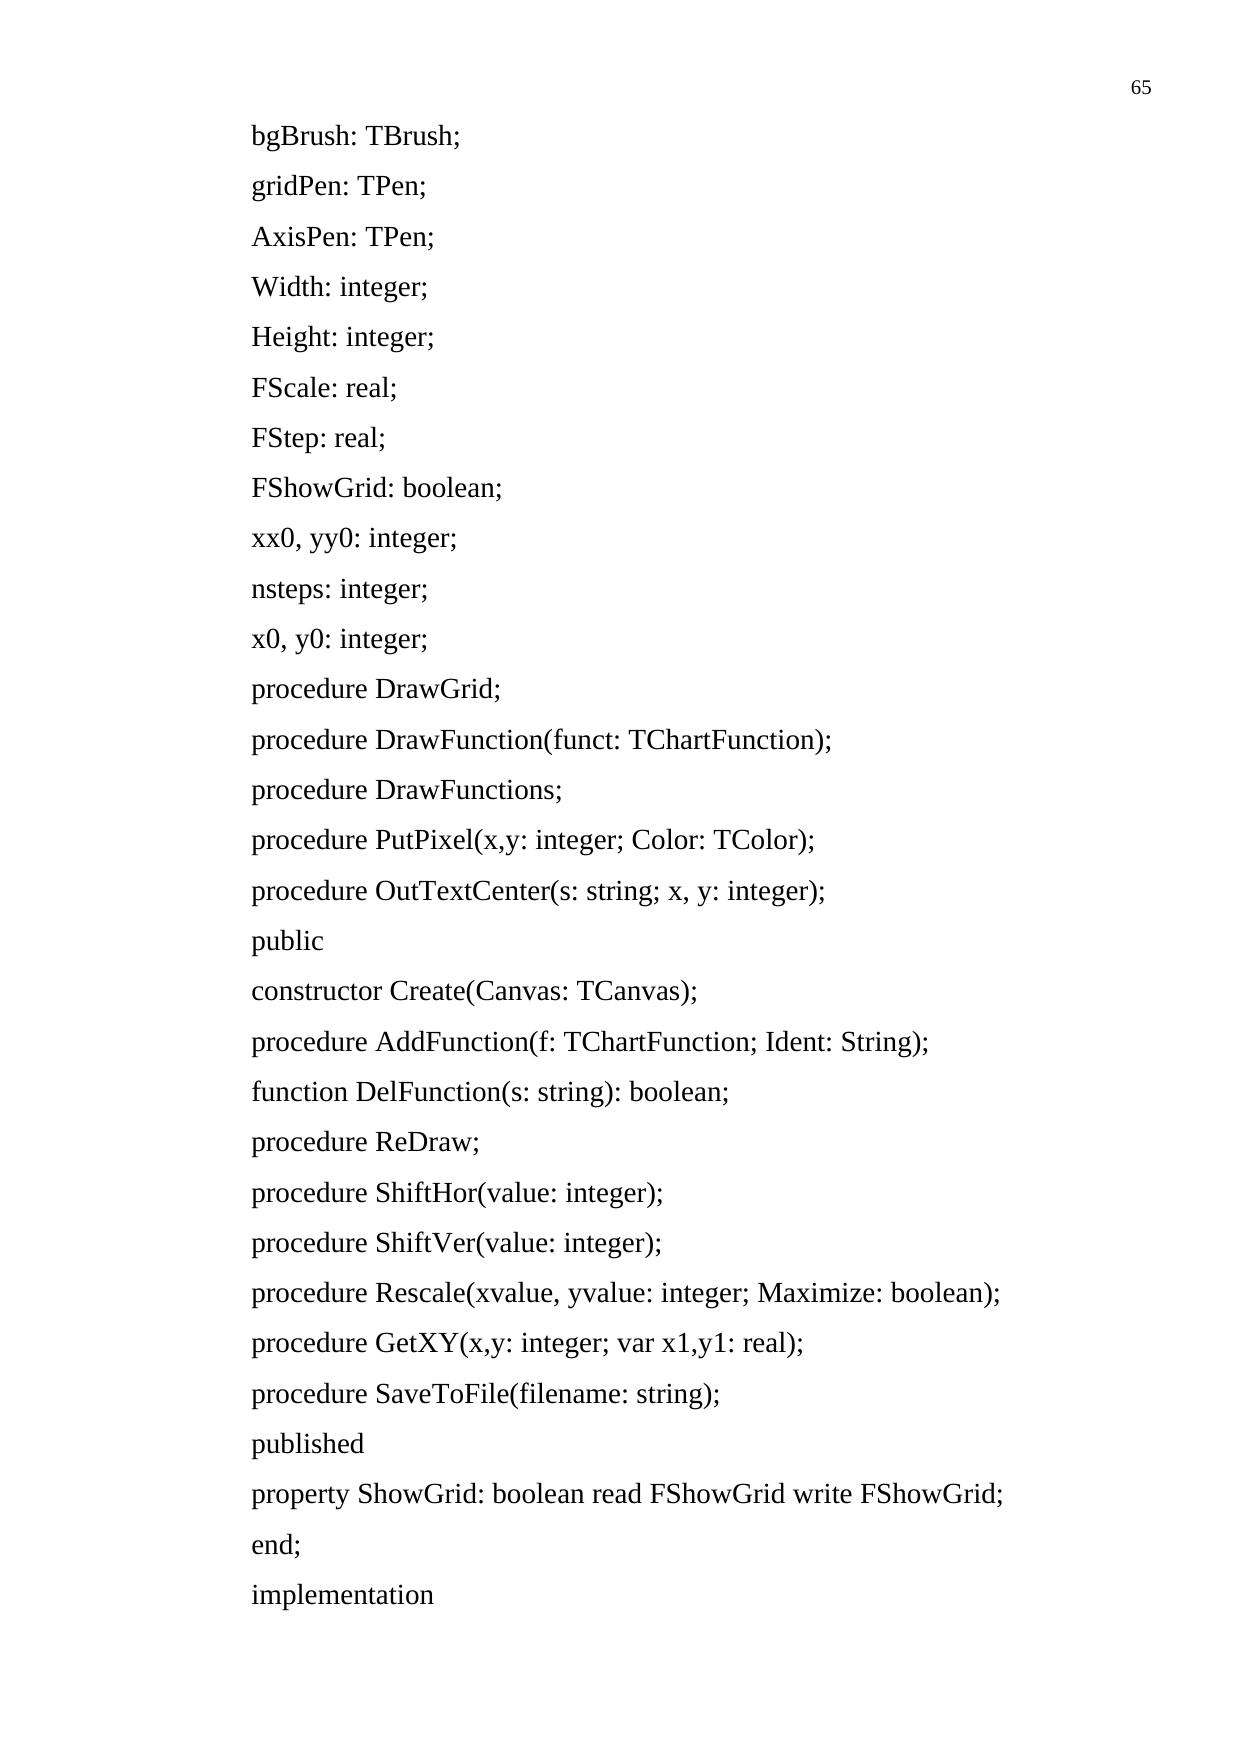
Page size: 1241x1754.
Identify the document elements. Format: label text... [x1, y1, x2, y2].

text FShowGrid: boolean; [177, 470, 1152, 504]
text constructor Create(Canvas: TCanvas); [177, 973, 1152, 1007]
text procedure DrawFunction(funct: TChartFunction); [177, 722, 1152, 755]
text property ShowGrid: boolean read FShowGrid write FShowGrid; [177, 1477, 1152, 1510]
text procedure DrawFunctions; [177, 772, 1152, 806]
text procedure DrawGrid; [177, 672, 1152, 705]
text procedure AddFunction(f: TChartFunction; Ident: String); [177, 1024, 1152, 1057]
text FStep: real; [177, 420, 1152, 453]
text end; [177, 1527, 1152, 1560]
text public [177, 923, 1152, 957]
text gridPen: TPen; [177, 168, 1152, 202]
text implementation [177, 1577, 1152, 1611]
text procedure ShiftVer(value: integer); [177, 1225, 1152, 1258]
text function DelFunction(s: string): boolean; [177, 1074, 1152, 1108]
text procedure ShiftHor(value: integer); [177, 1175, 1152, 1208]
text procedure OutTextCenter(s: string; x, y: integer); [177, 873, 1152, 906]
text Width: integer; [177, 269, 1152, 303]
text procedure PutPixel(x,y: integer; Color: TColor); [177, 822, 1152, 856]
text procedure GetXY(x,y: integer; var x1,y1: real); [177, 1326, 1152, 1359]
text procedure SaveToFile(filename: string); [177, 1376, 1152, 1409]
text Height: integer; [177, 319, 1152, 353]
text x0, y0: integer; [177, 621, 1152, 655]
text AxisPen: TPen; [177, 219, 1152, 252]
text bgBrush: TBrush; [177, 118, 1152, 152]
text published [177, 1426, 1152, 1460]
text procedure ReDraw; [177, 1124, 1152, 1158]
text procedure Rescale(xvalue, yvalue: integer; Maximize: boolean); [177, 1275, 1152, 1309]
text nsteps: integer; [177, 571, 1152, 604]
text FScale: real; [177, 370, 1152, 403]
text xx0, yy0: integer; [177, 521, 1152, 554]
